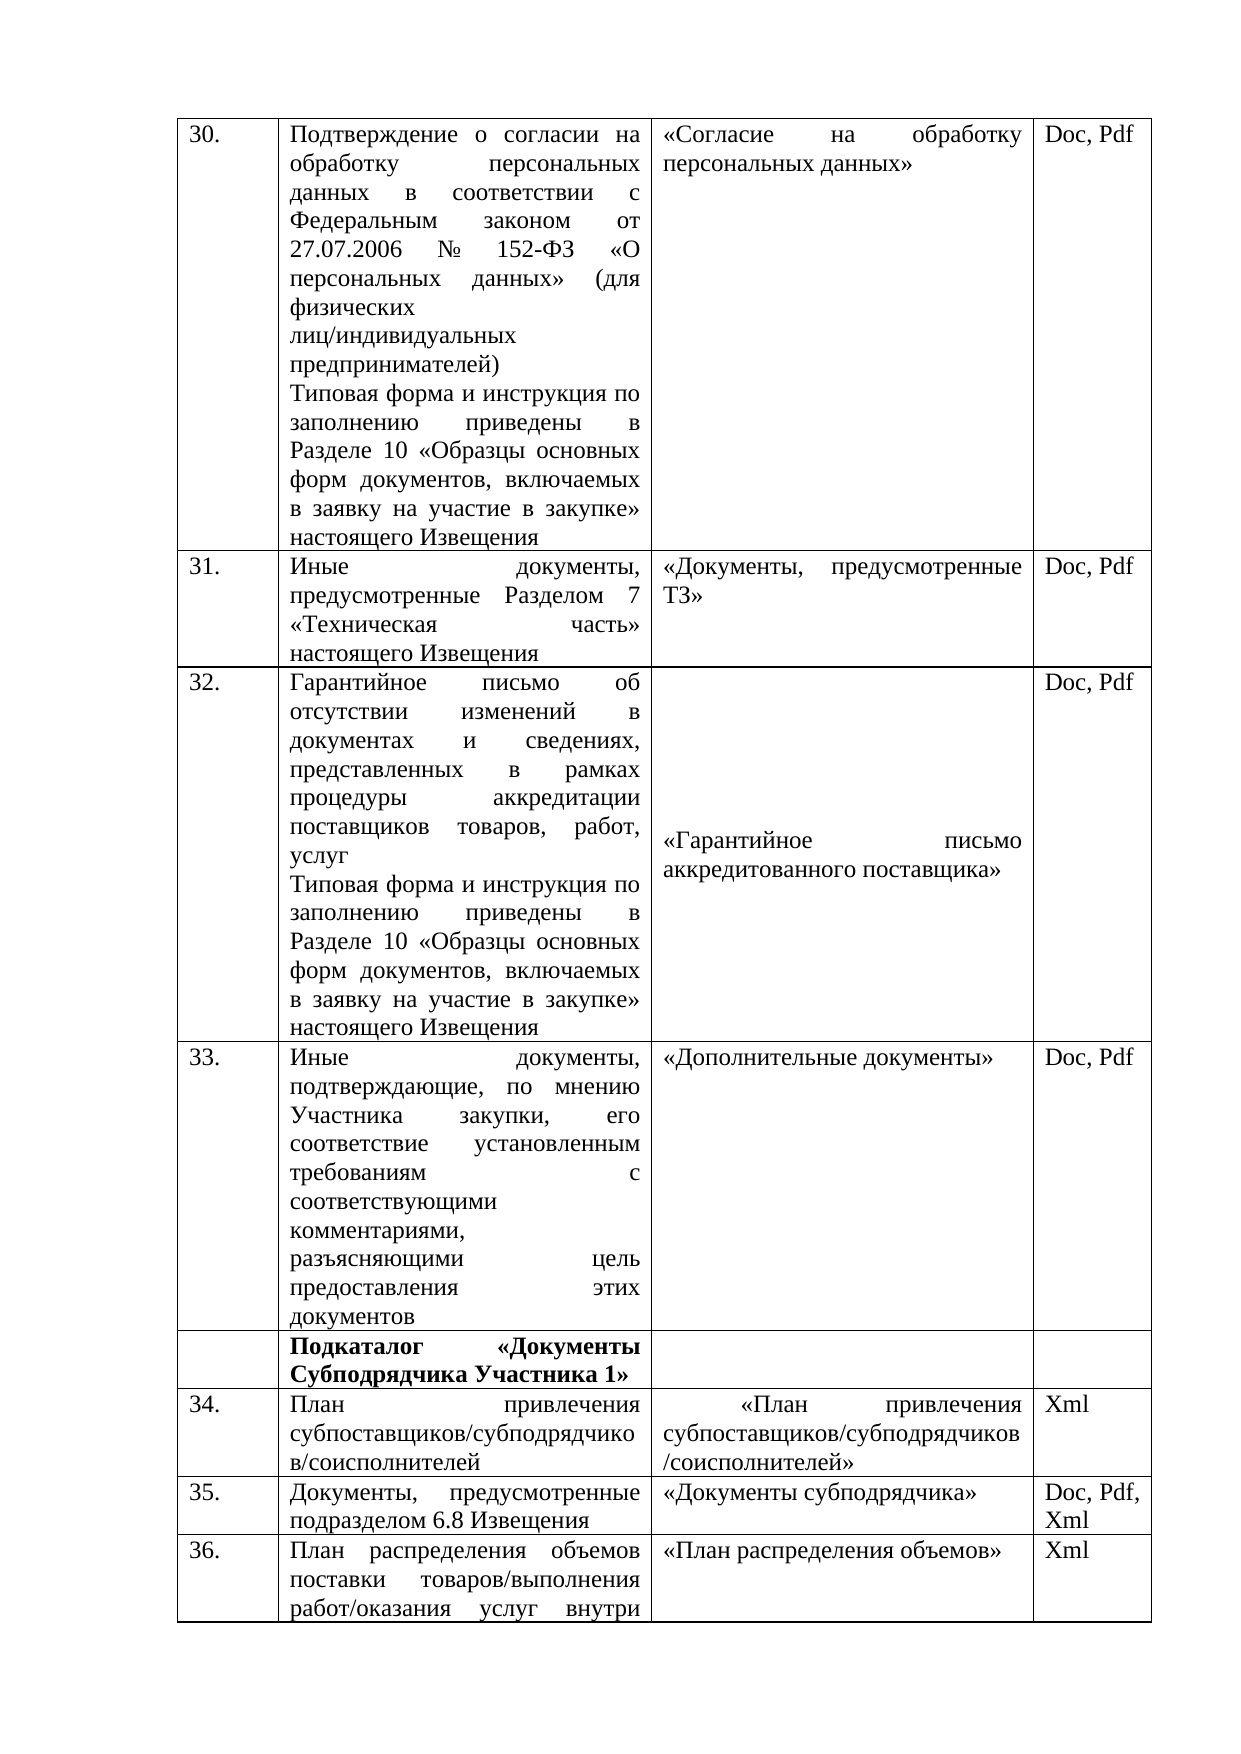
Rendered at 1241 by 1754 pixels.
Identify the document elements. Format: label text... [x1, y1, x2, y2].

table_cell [279, 1535, 651, 1621]
table_cell [178, 119, 278, 550]
table_cell [178, 668, 278, 1041]
table_cell «План привлечения субпоставщиков/субподрядчиков/соисполнителей» [652, 1389, 1033, 1476]
table_cell [178, 551, 278, 666]
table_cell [652, 1535, 1033, 1621]
table_cell Документы, предусмотренные подразделом 6.8 Извещения [279, 1477, 651, 1534]
table_cell Гарантийное письмо об отсутствии изменений в документах и сведениях, представленных в рамках процедуры аккредитации поставщиков товаров, работ, услуг Типовая форма и инструкция по заполнению приведены в Разделе 10 «Образцы основных форм документов, включаемых в заявку на участие в закупке» настоящего Извещения [279, 668, 651, 1041]
table_cell План привлечения субпоставщиков/субподрядчиков/соисполнителей [279, 1389, 651, 1476]
table_cell Doc, Pdf [1034, 551, 1151, 666]
table_cell «Документы, предусмотренные ТЗ» [652, 551, 1033, 666]
table_cell Doc, Pdf [1034, 668, 1151, 1041]
table_cell «Гарантийное письмо аккредитованного поставщика» [652, 668, 1033, 1041]
table_cell Подтверждение о согласии на обработку персональных данных в соответствии с Федеральным законом от 27.07.2006 № 152-ФЗ «О персональных данных» (для физических лиц/индивидуальных предпринимателей) Типовая форма и инструкция по заполнению приведены в Разделе 10 «Образцы основных форм документов, включаемых в заявку на участие в закупке» настоящего Извещения [279, 119, 651, 550]
table_cell [652, 1331, 1033, 1388]
table_cell Подкаталог «Документы Субподрядчика Участника 1» [279, 1331, 651, 1388]
table_cell Иные документы, подтверждающие, по мнению Участника закупки, его соответствие установленным требованиям с соответствующими комментариями, разъясняющими цель предоставления этих документов [279, 1042, 651, 1330]
table_cell [178, 1389, 278, 1476]
table_cell Иные документы, предусмотренные Разделом 7 «Техническая часть» настоящего Извещения [279, 551, 651, 666]
table_cell Xml [1034, 1389, 1151, 1476]
table_cell [178, 1477, 278, 1534]
table_cell [1034, 1331, 1151, 1388]
table_cell [178, 1042, 278, 1330]
table_cell «Дополнительные документы» [652, 1042, 1033, 1330]
table_cell Doc, Pdf, Xml [1034, 1477, 1151, 1534]
table_cell [178, 1535, 278, 1621]
table_cell Doc, Pdf [1034, 119, 1151, 550]
table_cell Doc, Pdf [1034, 1042, 1151, 1330]
table_cell Xml [1034, 1535, 1151, 1621]
table_cell «Документы субподрядчика» [652, 1477, 1033, 1534]
table_cell [178, 1331, 278, 1388]
table_cell «Согласие на обработку персональных данных» [652, 119, 1033, 550]
